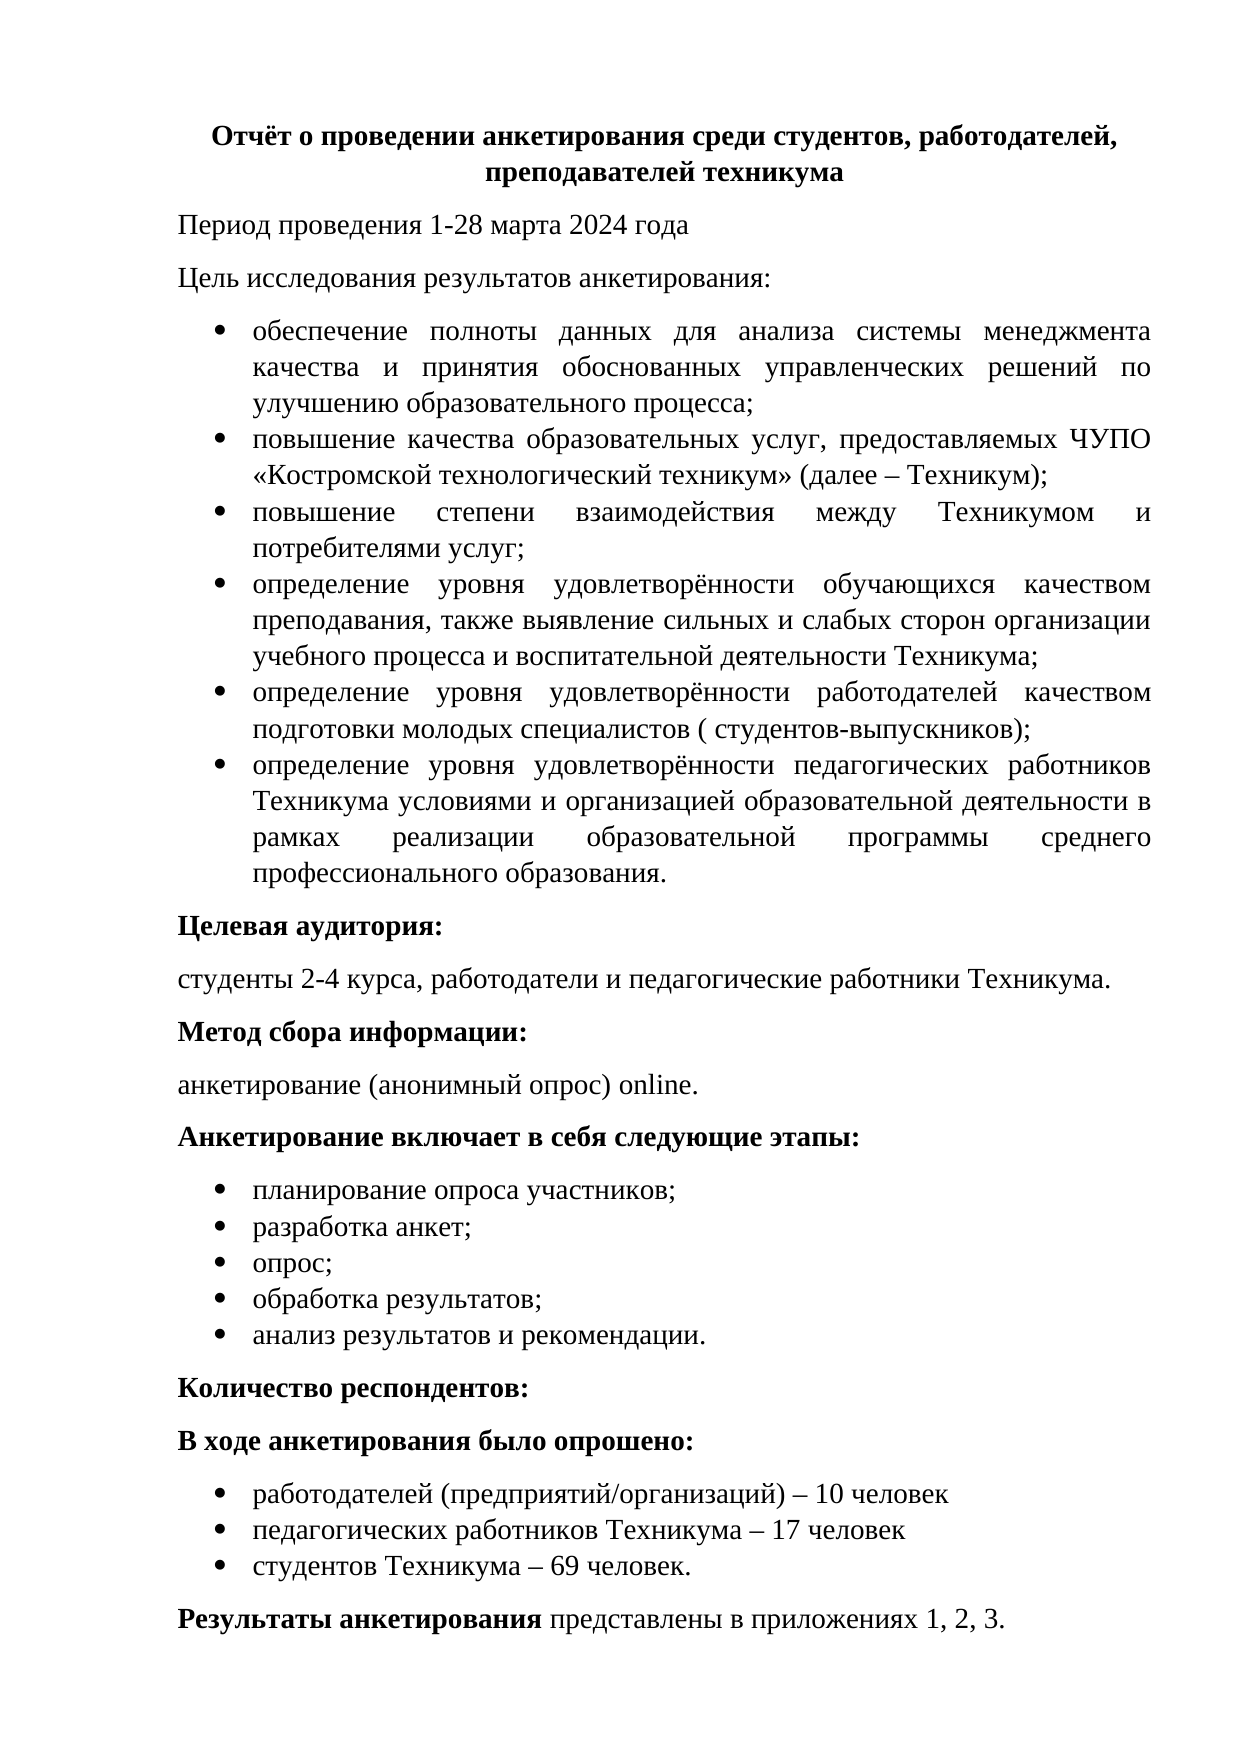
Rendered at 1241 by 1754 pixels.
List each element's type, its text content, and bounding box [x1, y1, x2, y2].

text В ходе анкетирования было опрошено: [177, 1423, 1152, 1457]
list определение уровня удовлетворённости работодателей качеством подготовки молодых специалистов ( студентов-выпускников); [215, 674, 1152, 744]
text студенты 2-4 курса, работодатели и педагогические работники Техникума. [177, 961, 1152, 995]
text Целевая аудитория: [177, 908, 1152, 942]
text Анкетирование включает в себя следующие этапы: [177, 1119, 1152, 1153]
text Период проведения 1-28 марта 2024 года [177, 207, 1152, 241]
list обеспечение полноты данных для анализа системы менеджмента качества и принятия обоснованных управленческих решений по улучшению образовательного процесса; [215, 313, 1152, 419]
text Результаты анкетирования представлены в приложениях 1, 2, 3. [177, 1601, 1152, 1635]
list планирование опроса участников; [215, 1172, 1152, 1206]
list педагогических работников Техникума – 17 человек [215, 1512, 1152, 1546]
list студентов Техникума – 69 человек. [215, 1548, 1152, 1582]
text Количество респондентов: [177, 1370, 1152, 1404]
text анкетирование (анонимный опрос) online. [177, 1067, 1152, 1100]
list разработка анкет; [215, 1209, 1152, 1242]
list повышение степени взаимодействия между Техникумом и потребителями услуг; [215, 494, 1152, 563]
text Метод сбора информации: [177, 1014, 1152, 1047]
list повышение качества образовательных услуг, предоставляемых ЧУПО «Костромской технологический техникум» (далее – Техникум); [215, 421, 1152, 491]
list работодателей (предприятий/организаций) – 10 человек [215, 1476, 1152, 1509]
list опрос; [215, 1245, 1152, 1278]
text Отчёт о проведении анкетирования среди студентов, работодателей, преподавателей техникума [177, 118, 1152, 188]
list определение уровня удовлетворённости педагогических работников Техникума условиями и организацией образовательной деятельности в рамках реализации образовательной программы среднего профессионального образования. [215, 747, 1152, 889]
list определение уровня удовлетворённости обучающихся качеством преподавания, также выявление сильных и слабых сторон организации учебного процесса и воспитательной деятельности Техникума; [215, 566, 1152, 672]
list обработка результатов; [215, 1281, 1152, 1315]
list анализ результатов и рекомендации. [215, 1317, 1152, 1351]
text Цель исследования результатов анкетирования: [177, 260, 1152, 293]
